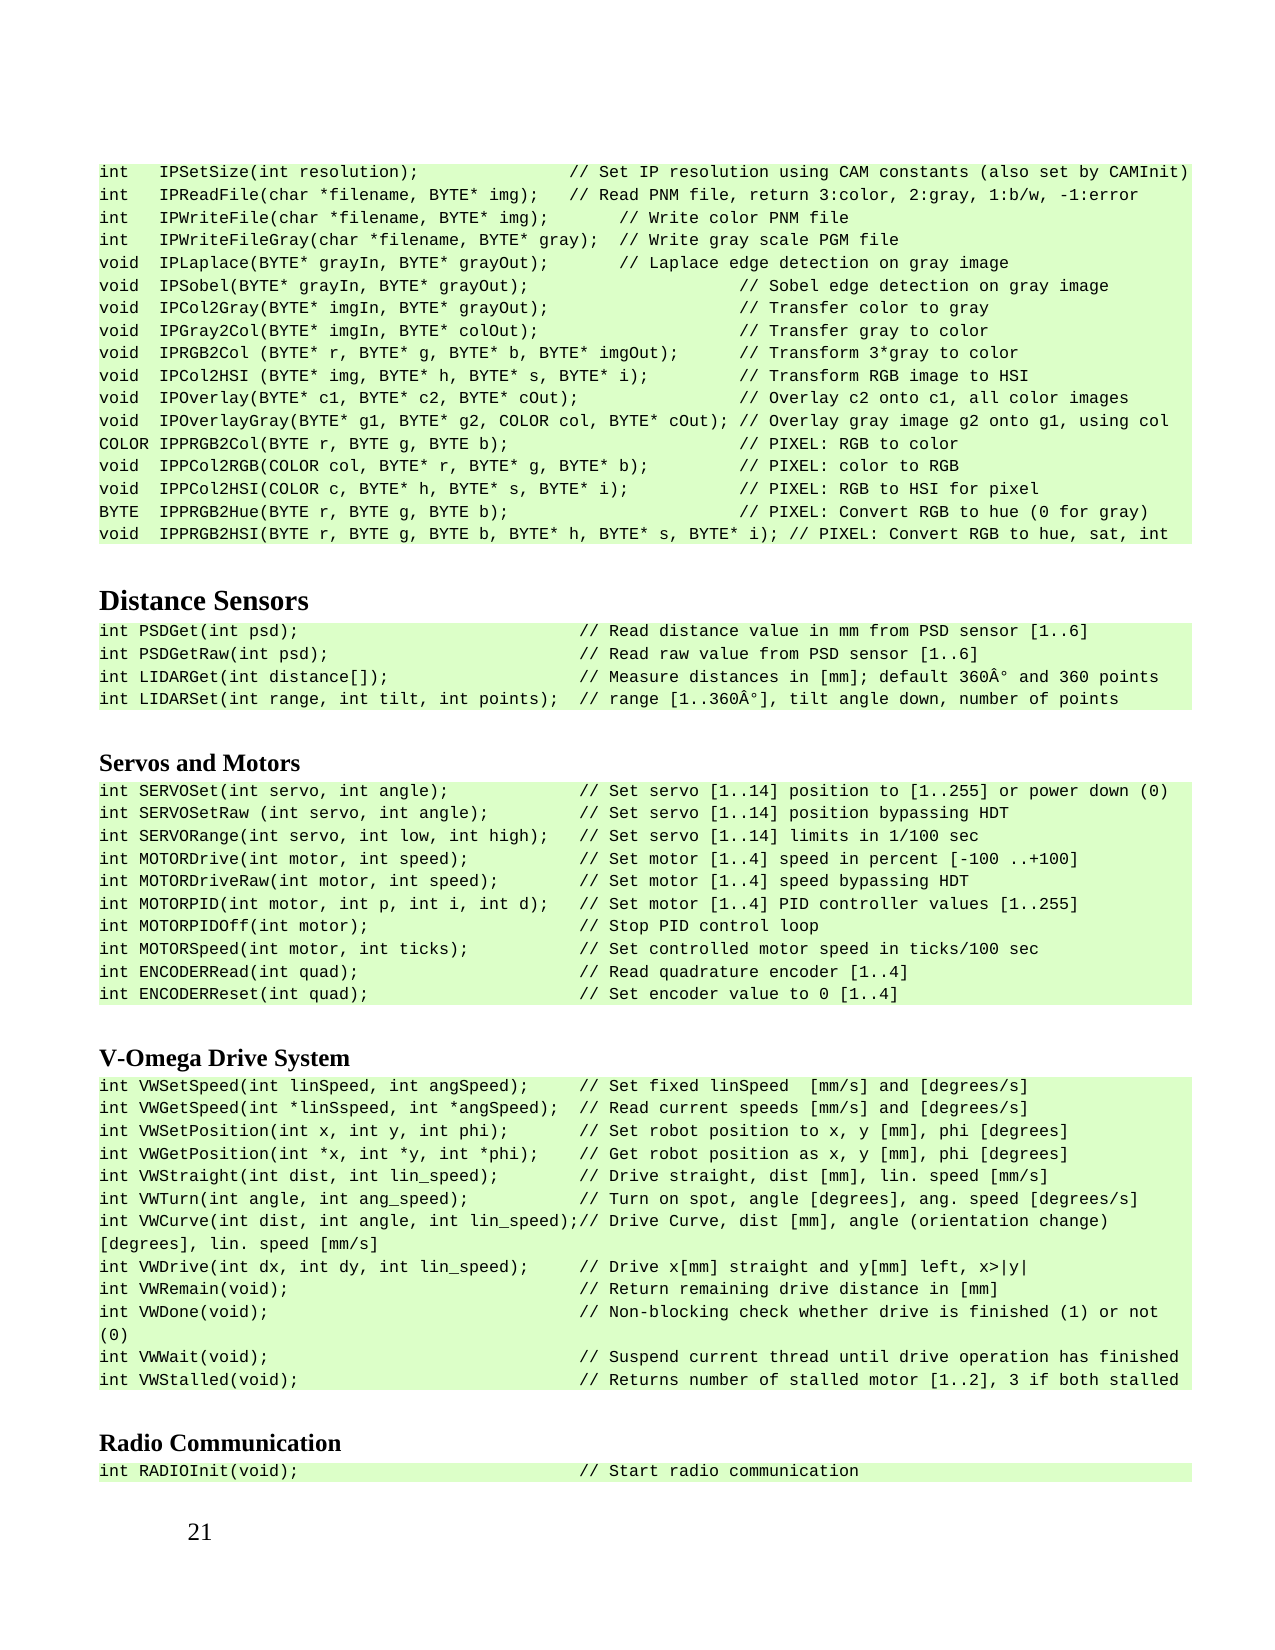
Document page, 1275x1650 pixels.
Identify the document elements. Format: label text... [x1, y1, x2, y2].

text int VWStraight(int dist, int lin_speed); // Drive straight, dist [mm], lin. speed [mm/s] [99, 1168, 1192, 1187]
text int VWCurve(int dist, int angle, int lin_speed);// Drive Curve, dist [mm], angle (orientation change) [degrees], lin. speed [mm/s] [99, 1213, 1192, 1254]
text void IPPRGB2HSI(BYTE r, BYTE g, BYTE b, BYTE* h, BYTE* s, BYTE* i); // PIXEL: Convert RGB to hue, sat, int [99, 526, 1192, 544]
text int PSDGet(int psd); // Read distance value in mm from PSD sensor [1..6] [99, 623, 1192, 642]
text int MOTORPID(int motor, int p, int i, int d); // Set motor [1..4] PID controller values [1..255] [99, 895, 1192, 914]
text int VWRemain(void); // Return remaining drive distance in [mm] [99, 1281, 1192, 1300]
text void IPSobel(BYTE* grayIn, BYTE* grayOut); // Sobel edge detection on gray image [99, 277, 1192, 296]
text void IPCol2Gray(BYTE* imgIn, BYTE* grayOut); // Transfer color to gray [99, 300, 1192, 318]
text int SERVORange(int servo, int low, int high); // Set servo [1..14] limits in 1/100 sec [99, 828, 1192, 846]
text int IPReadFile(char *filename, BYTE* img); // Read PNM file, return 3:color, 2:gray, 1:b/w, -1:error [99, 187, 1192, 206]
text V-Omega Drive System [99, 1043, 1087, 1072]
text Servos and Motors [99, 748, 1087, 777]
text int VWSetPosition(int x, int y, int phi); // Set robot position to x, y [mm], phi [degrees] [99, 1123, 1192, 1141]
text int VWStalled(void); // Returns number of stalled motor [1..2], 3 if both stalled [99, 1371, 1192, 1390]
text int SERVOSet(int servo, int angle); // Set servo [1..14] position to [1..255] or power down (0) [99, 782, 1192, 801]
text int VWTurn(int angle, int ang_speed); // Turn on spot, angle [degrees], ang. speed [degrees/s] [99, 1190, 1192, 1209]
text void IPCol2HSI (BYTE* img, BYTE* h, BYTE* s, BYTE* i); // Transform RGB image to HSI [99, 367, 1192, 386]
text int MOTORDriveRaw(int motor, int speed); // Set motor [1..4] speed bypassing HDT [99, 873, 1192, 892]
text void IPOverlay(BYTE* c1, BYTE* c2, BYTE* cOut); // Overlay c2 onto c1, all color images [99, 390, 1192, 409]
text void IPRGB2Col (BYTE* r, BYTE* g, BYTE* b, BYTE* imgOut); // Transform 3*gray to color [99, 345, 1192, 364]
text int VWDone(void); // Non-blocking check whether drive is finished (1) or not (0) [99, 1303, 1192, 1345]
text int PSDGetRaw(int psd); // Read raw value from PSD sensor [1..6] [99, 646, 1192, 664]
text int IPWriteFile(char *filename, BYTE* img); // Write color PNM file [99, 209, 1192, 228]
text BYTE IPPRGB2Hue(BYTE r, BYTE g, BYTE b); // PIXEL: Convert RGB to hue (0 for gray) [99, 503, 1192, 522]
text void IPLaplace(BYTE* grayIn, BYTE* grayOut); // Laplace edge detection on gray image [99, 254, 1192, 273]
text Distance Sensors [99, 583, 1192, 616]
text int VWSetSpeed(int linSpeed, int angSpeed); // Set fixed linSpeed [mm/s] and [degrees/s] [99, 1077, 1192, 1096]
text int IPSetSize(int resolution); // Set IP resolution using CAM constants (also set by CAMInit) [99, 164, 1192, 183]
text int MOTORSpeed(int motor, int ticks); // Set controlled motor speed in ticks/100 sec [99, 941, 1192, 959]
text int VWGetSpeed(int *linSspeed, int *angSpeed); // Read current speeds [mm/s] and [degrees/s] [99, 1100, 1192, 1119]
text void IPPCol2HSI(COLOR c, BYTE* h, BYTE* s, BYTE* i); // PIXEL: RGB to HSI for pixel [99, 481, 1192, 499]
text Radio Communication [99, 1428, 1087, 1457]
text int IPWriteFileGray(char *filename, BYTE* gray); // Write gray scale PGM file [99, 232, 1192, 251]
text int VWDrive(int dx, int dy, int lin_speed); // Drive x[mm] straight and y[mm] left, x>|y| [99, 1258, 1192, 1277]
text int MOTORDrive(int motor, int speed); // Set motor [1..4] speed in percent [-100 ..+100] [99, 850, 1192, 869]
text int VWWait(void); // Suspend current thread until drive operation has finished [99, 1349, 1192, 1367]
text int VWGetPosition(int *x, int *y, int *phi); // Get robot position as x, y [mm], phi [degrees] [99, 1145, 1192, 1164]
text int MOTORPIDOff(int motor); // Stop PID control loop [99, 918, 1192, 937]
text int LIDARGet(int distance[]); // Measure distances in [mm]; default 360Â° and 360 points [99, 668, 1192, 687]
text void IPGray2Col(BYTE* imgIn, BYTE* colOut); // Transfer gray to color [99, 322, 1192, 341]
text int RADIOInit(void); // Start radio communication [99, 1463, 1192, 1482]
text COLOR IPPRGB2Col(BYTE r, BYTE g, BYTE b); // PIXEL: RGB to color [99, 435, 1192, 454]
text int SERVOSetRaw (int servo, int angle); // Set servo [1..14] position bypassing HDT [99, 805, 1192, 824]
text int ENCODERReset(int quad); // Set encoder value to 0 [1..4] [99, 986, 1192, 1005]
text int ENCODERRead(int quad); // Read quadrature encoder [1..4] [99, 963, 1192, 982]
text int LIDARSet(int range, int tilt, int points); // range [1..360Â°], tilt angle down, number of points [99, 691, 1192, 710]
text void IPOverlayGray(BYTE* g1, BYTE* g2, COLOR col, BYTE* cOut); // Overlay gray image g2 onto g1, using col [99, 413, 1192, 432]
text void IPPCol2RGB(COLOR col, BYTE* r, BYTE* g, BYTE* b); // PIXEL: color to RGB [99, 458, 1192, 477]
